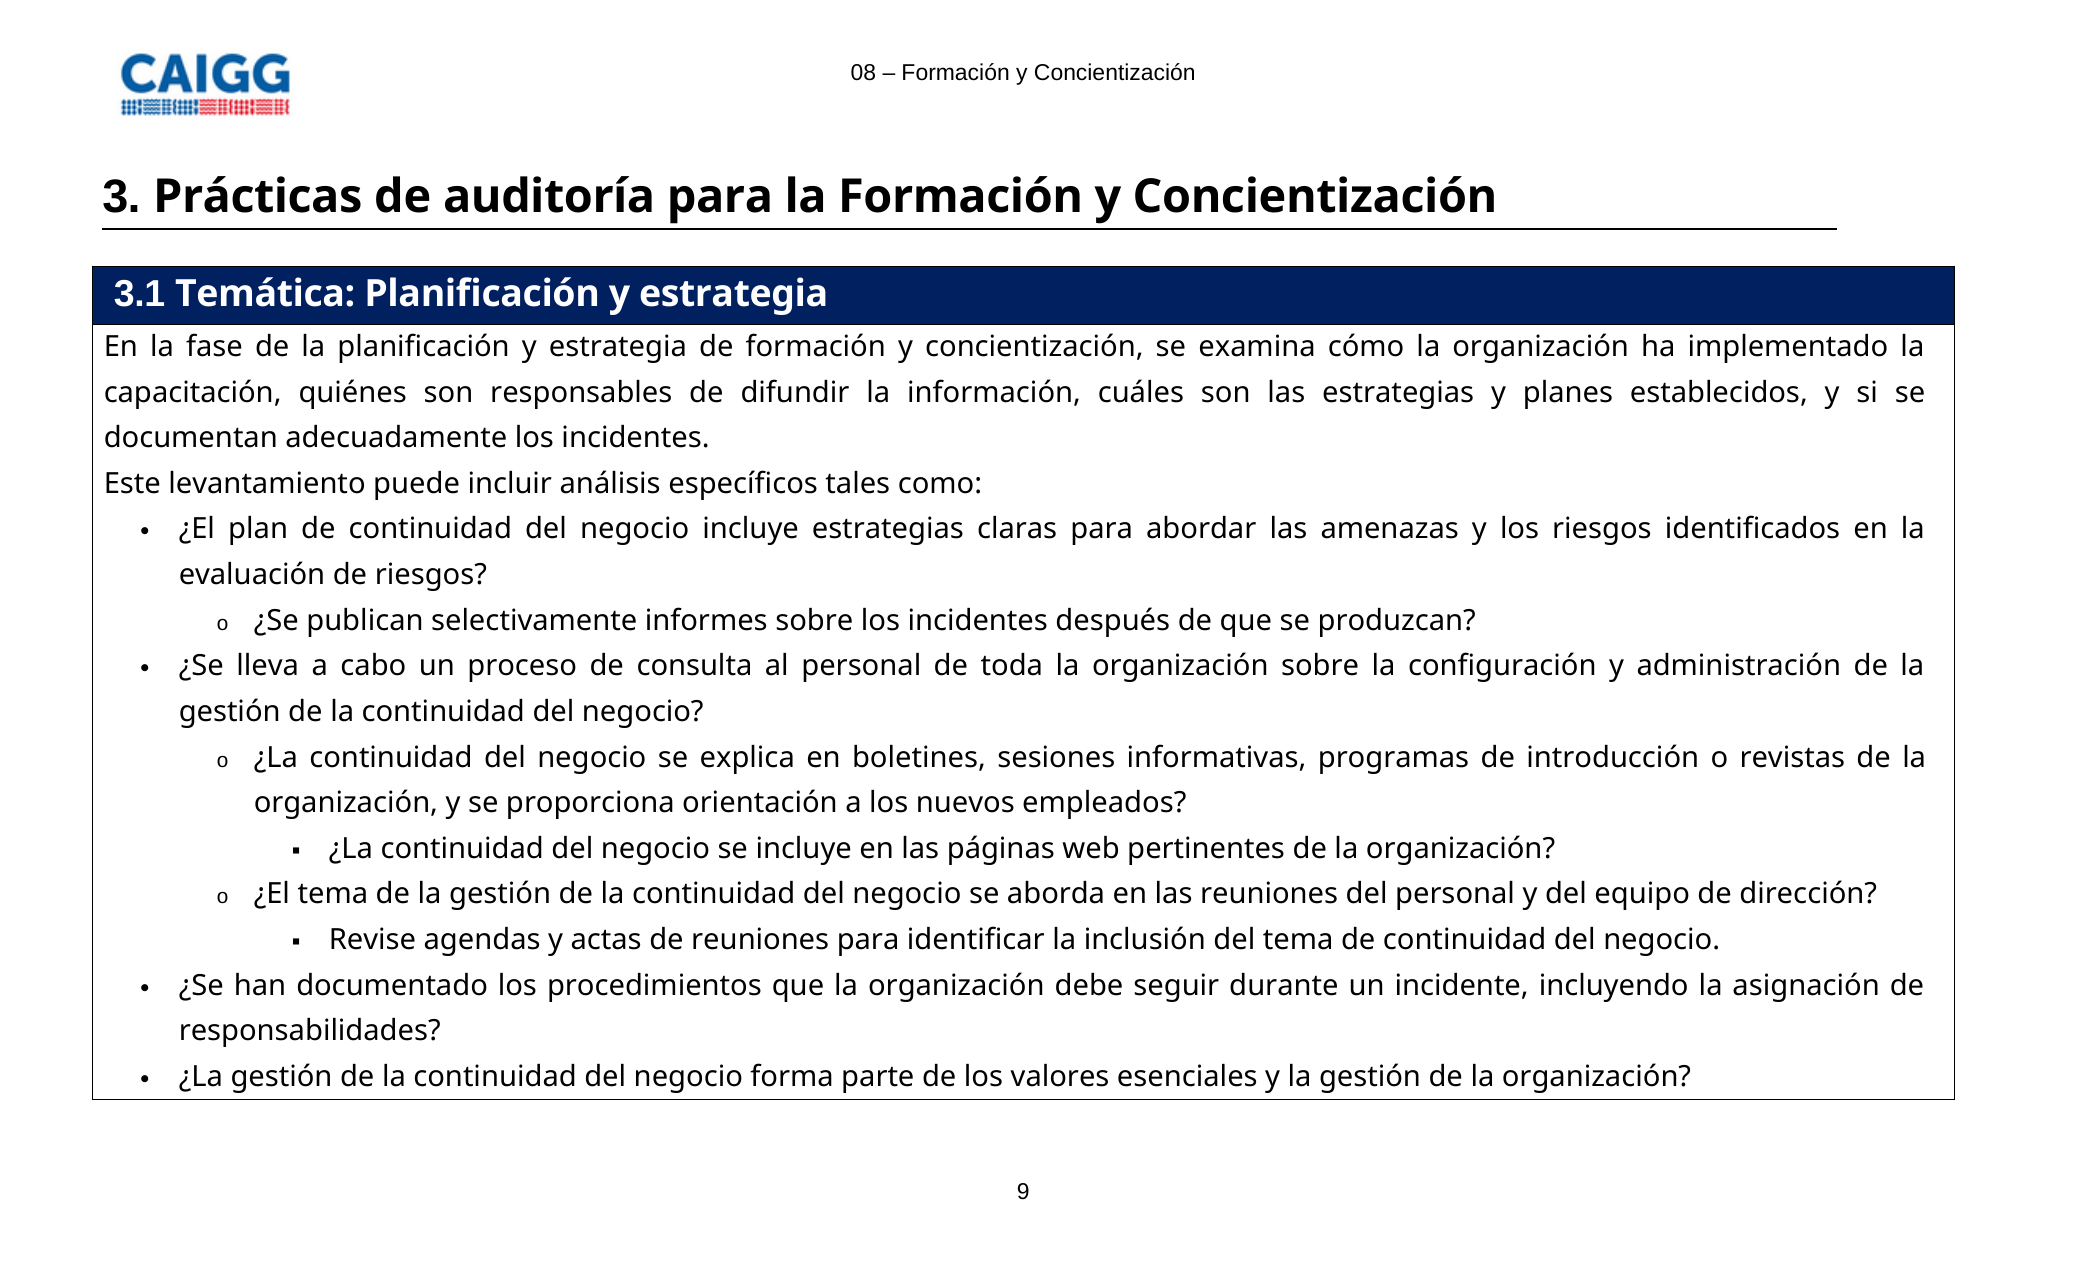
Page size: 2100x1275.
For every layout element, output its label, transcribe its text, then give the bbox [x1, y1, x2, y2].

table_header Temática: Planificación y estrategia [93, 267, 1954, 324]
list Prácticas de auditoría para la Formación y Concientización [102, 162, 1837, 228]
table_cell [93, 325, 1954, 1099]
picture [90, 32, 329, 147]
